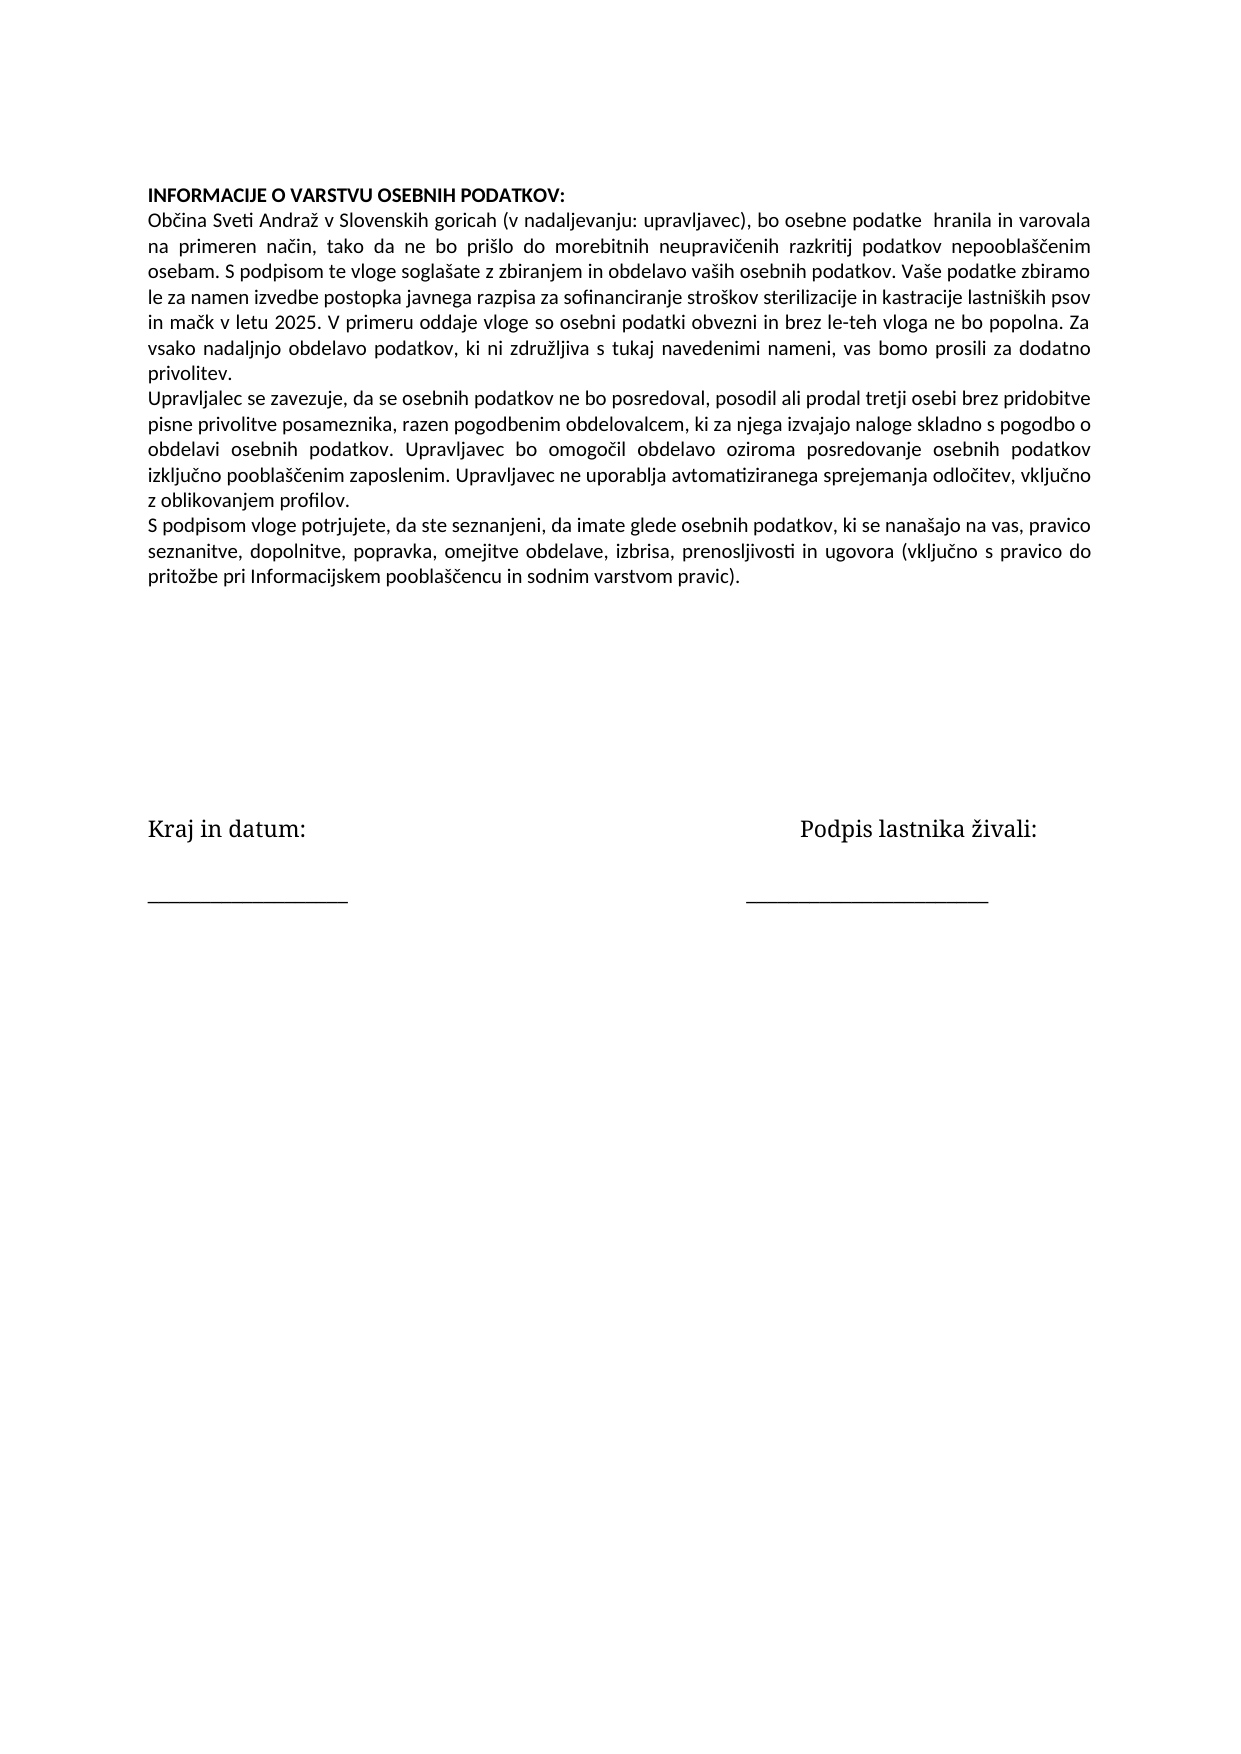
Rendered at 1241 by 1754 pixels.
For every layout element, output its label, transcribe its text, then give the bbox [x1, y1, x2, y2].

text Upravljalec se zavezuje, da se osebnih podatkov ne bo posredoval, posodil ali prodal tretji osebi brez pridobitve pisne privolitve posameznika, razen pogodbenim obdelovalcem, ki za njega izvajajo naloge skladno s pogodbo o obdelavi osebnih podatkov. Upravljavec bo omogočil obdelavo oziroma posredovanje osebnih podatkov izključno pooblaščenim zaposlenim. Upravljavec ne uporablja avtomatiziranega sprejemanja odločitev, vključno z oblikovanjem profilov. [148, 386, 1093, 513]
text Občina Sveti Andraž v Slovenskih goricah (v nadaljevanju: upravljavec), bo osebne podatke hranila in varovala na primeren način, tako da ne bo prišlo do morebitnih neupravičenih razkritij podatkov nepooblaščenim osebam. S podpisom te vloge soglašate z zbiranjem in obdelavo vaših osebnih podatkov. Vaše podatke zbiramo le za namen izvedbe postopka javnega razpisa za sofinanciranje stroškov sterilizacije in kastracije lastniških psov in mačk v letu 2025. V primeru oddaje vloge so osebni podatki obvezni in brez le-teh vloga ne bo popolna. Za vsako nadaljnjo obdelavo podatkov, ki ni združljiva s tukaj navedenimi nameni, vas bomo prosili za dodatno privolitev. [148, 208, 1093, 386]
text INFORMACIJE O VARSTVU OSEBNIH PODATKOV: [148, 182, 1093, 208]
text ___________________ _______________________ [148, 876, 1093, 907]
text Kraj in datum: Podpis lastnika živali: [148, 813, 1093, 844]
text S podpisom vloge potrjujete, da ste seznanjeni, da imate glede osebnih podatkov, ki se nanašajo na vas, pravico seznanitve, dopolnitve, popravka, omejitve obdelave, izbrisa, prenosljivosti in ugovora (vključno s pravico do pritožbe pri Informacijskem pooblaščencu in sodnim varstvom pravic). [148, 513, 1093, 589]
